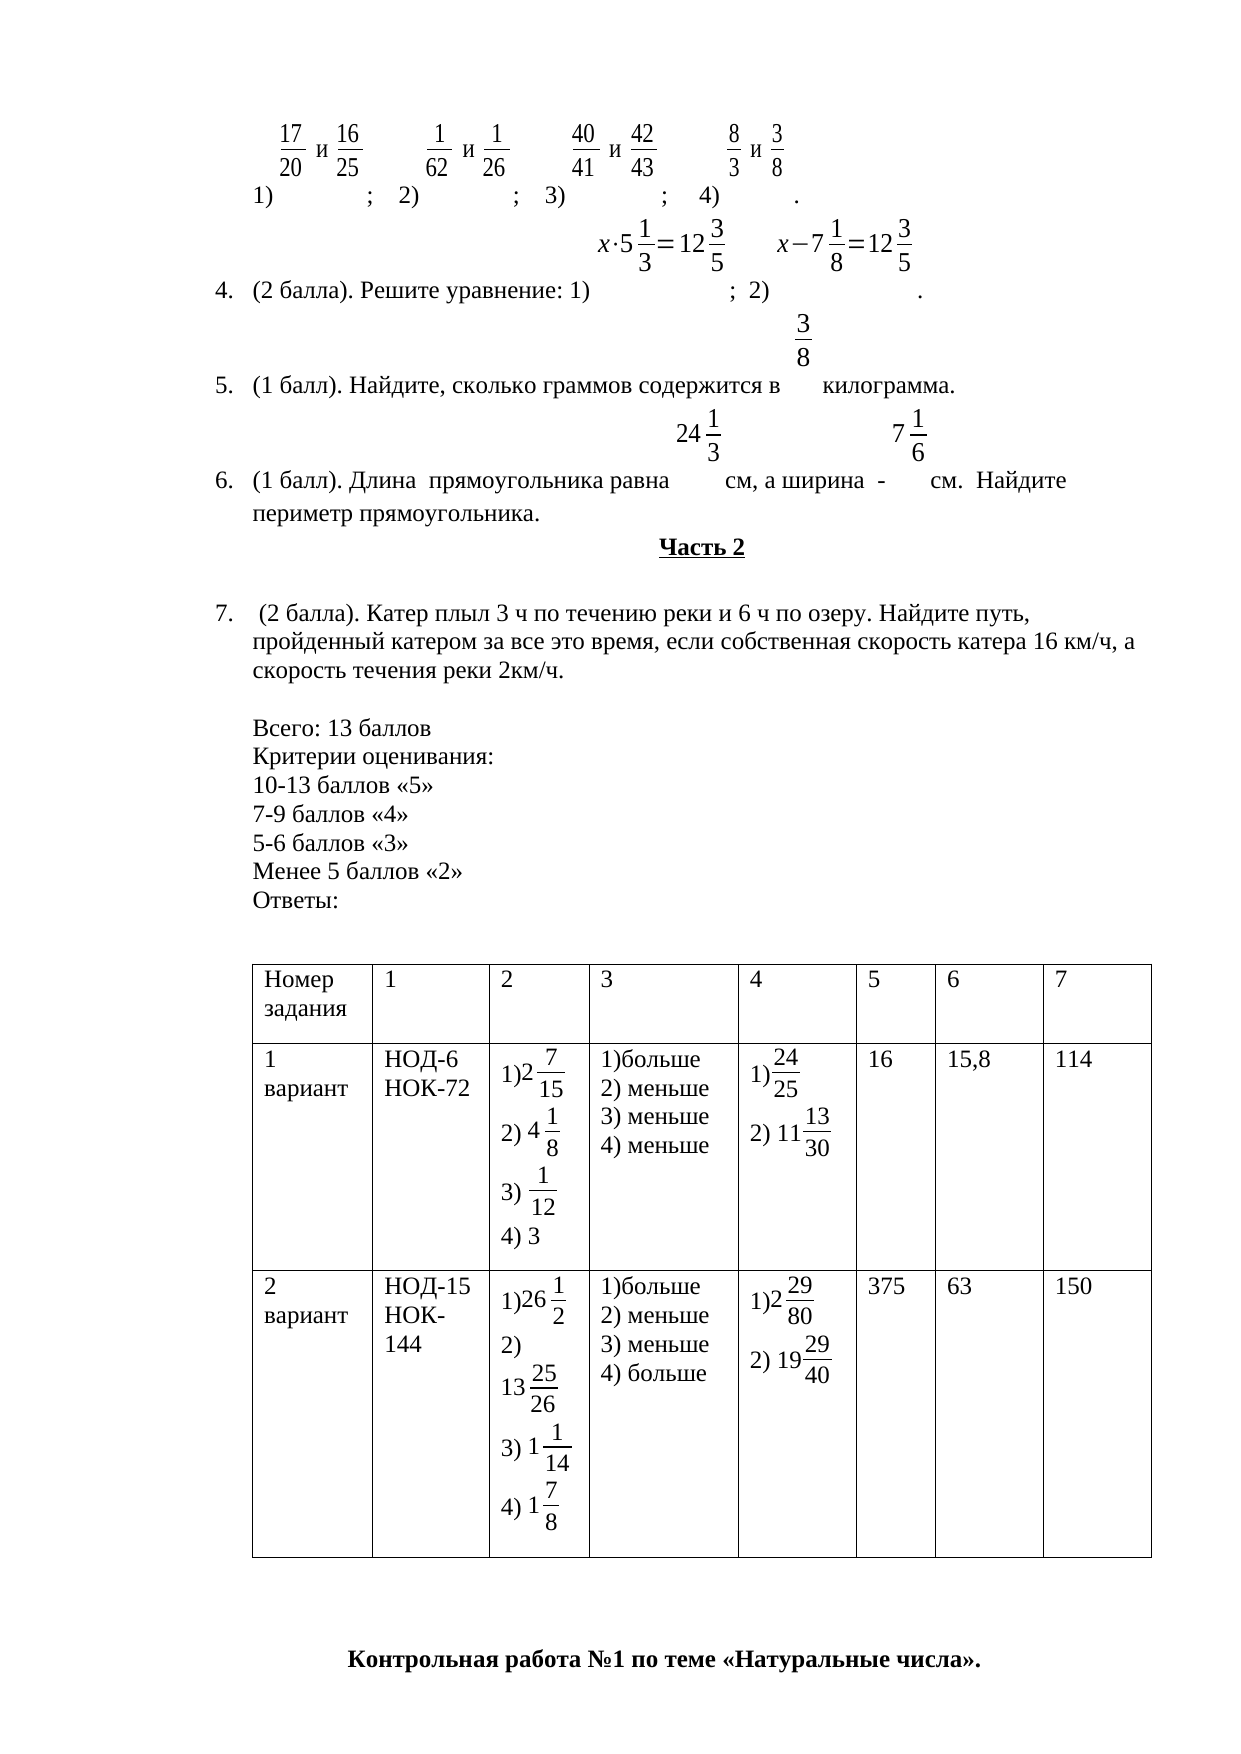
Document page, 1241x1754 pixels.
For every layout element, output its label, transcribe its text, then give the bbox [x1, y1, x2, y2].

text 5-6 баллов «3» [252, 828, 1152, 856]
table_cell 1) 2) 19 [739, 1271, 856, 1557]
table_cell НОД-6 НОК-72 [373, 1044, 489, 1270]
text Всего: 13 баллов [252, 713, 1152, 741]
table_header 5 [857, 965, 935, 1043]
text Критерии оценивания: [252, 741, 1152, 770]
table_header Номер задания [253, 965, 372, 1043]
table_cell 15,8 [936, 1044, 1043, 1270]
table_cell 1) 2) 11 [739, 1044, 856, 1270]
table_cell 375 [857, 1271, 935, 1557]
list (1 балл). Длина прямоугольника равна см, а ширина - см. Найдите периметр прямоугольника. [215, 403, 1152, 527]
text Ответы: [252, 885, 1152, 914]
table_cell 1)больше 2) меньше 3) меньше 4) больше [590, 1271, 738, 1557]
text 7-9 баллов «4» [252, 799, 1152, 828]
table_cell 16 [857, 1044, 935, 1270]
table_cell 1 вариант [253, 1044, 372, 1270]
table_header 1 [373, 965, 489, 1043]
text Контрольная работа №1 по теме «Натуральные числа». [177, 1644, 1152, 1673]
list (1 балл). Найдите, сколько граммов содержится в килограмма. [215, 308, 1152, 399]
list (2 балла). Катер плыл 3 ч по течению реки и 6 ч по озеру. Найдите путь, пройденный катером за все это время, если собственная скорость катера 16 км/ч, а скорость течения реки 2км/ч. [215, 598, 1152, 684]
table_cell 63 [936, 1271, 1043, 1557]
table_header 7 [1044, 965, 1151, 1043]
text 10-13 баллов «5» [252, 770, 1152, 799]
table_cell 114 [1044, 1044, 1151, 1270]
text 1) ; 2) ; 3) ; 4) . [215, 118, 1152, 209]
table_header 2 [490, 965, 589, 1043]
table_header 6 [936, 965, 1043, 1043]
table_header 3 [590, 965, 738, 1043]
text Менее 5 баллов «2» [252, 856, 1152, 885]
list (2 балла). Решите уравнение: 1) ; 2) . [215, 213, 1152, 304]
table_cell 1) 2) 3) 4) [490, 1271, 589, 1557]
table_cell 150 [1044, 1271, 1151, 1557]
text Часть 2 [252, 532, 1152, 560]
table_cell 1) 2) 3) 4) 3 [490, 1044, 589, 1270]
table_cell 1)больше 2) меньше 3) меньше 4) меньше [590, 1044, 738, 1270]
table_cell 2 вариант [253, 1271, 372, 1557]
table_header 4 [739, 965, 856, 1043]
table_cell НОД-15 НОК-144 [373, 1271, 489, 1557]
